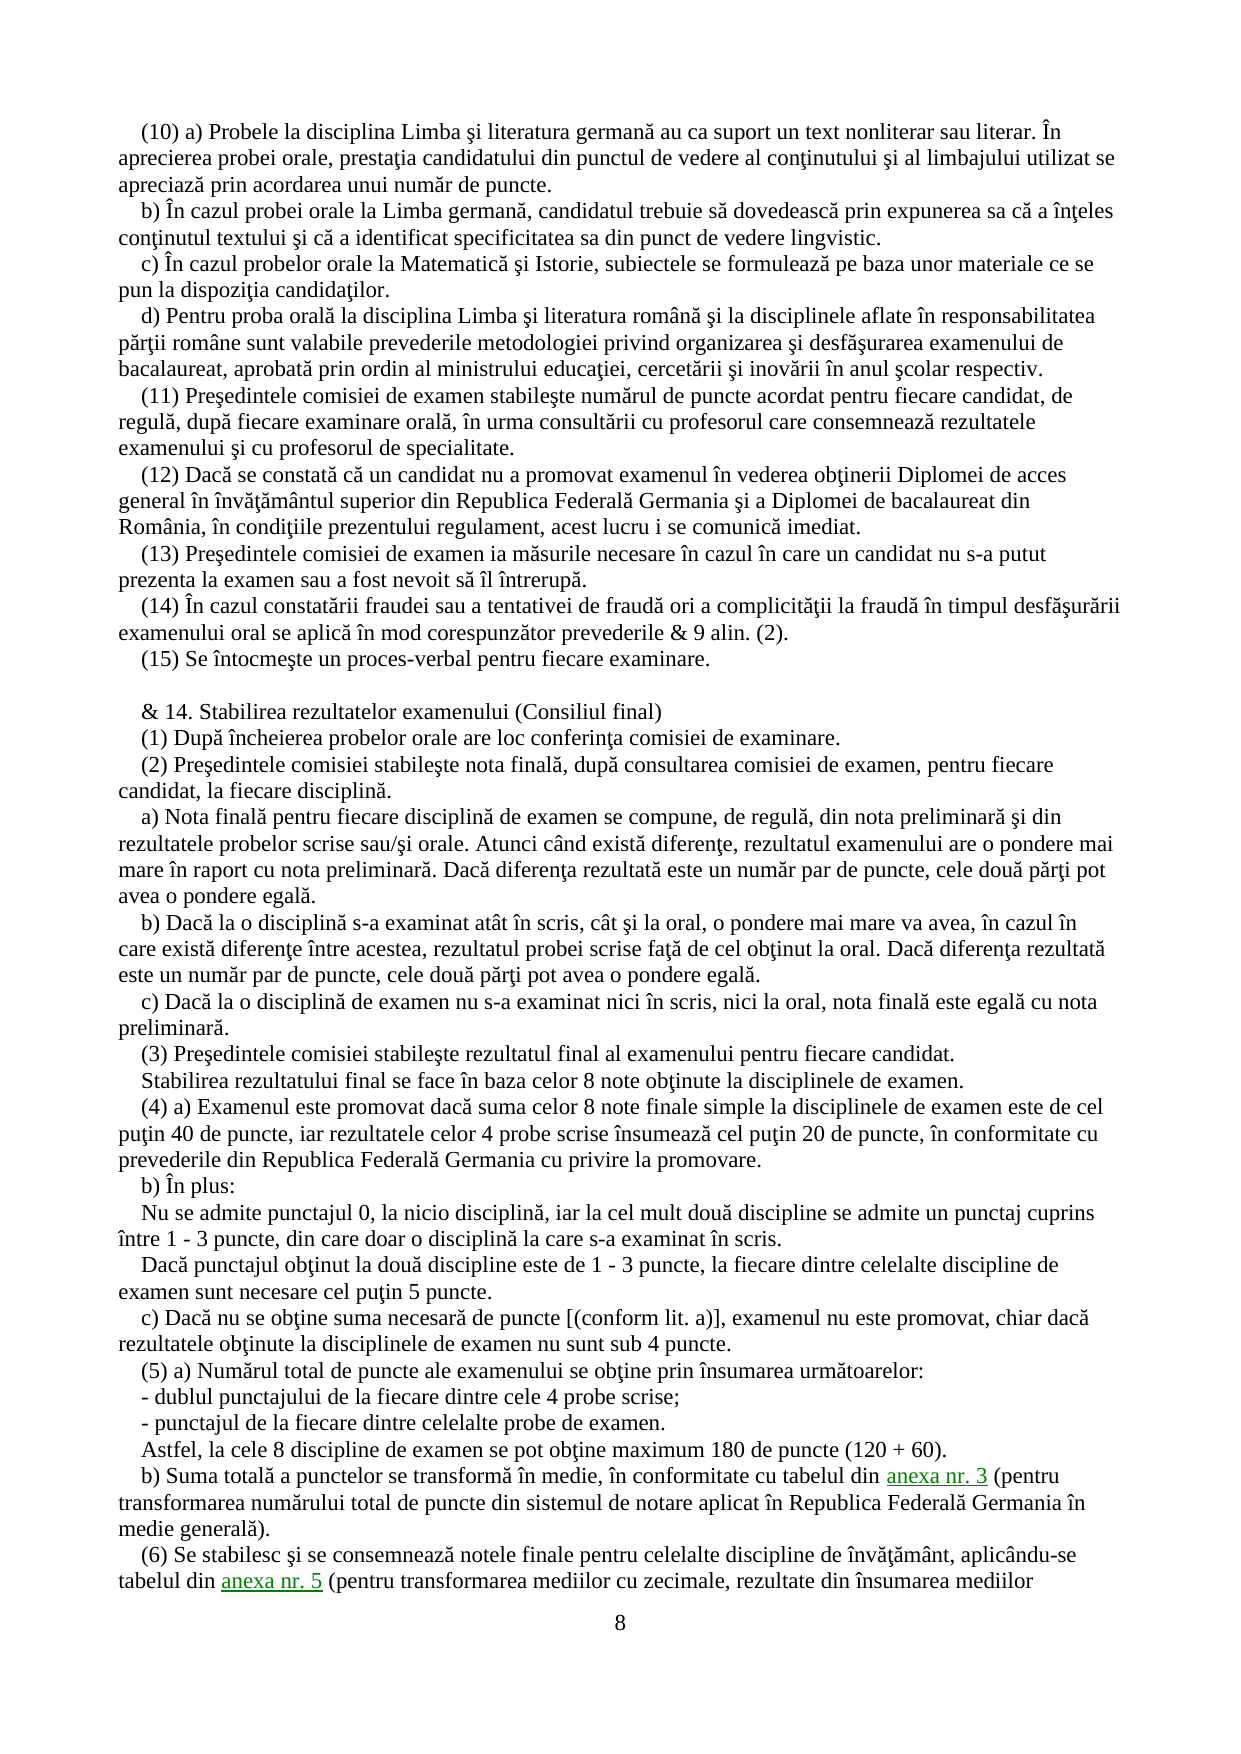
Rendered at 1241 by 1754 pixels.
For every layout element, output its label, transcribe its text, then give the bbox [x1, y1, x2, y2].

text - dublul punctajului de la fiecare dintre cele 4 probe scrise; [118, 1383, 1122, 1409]
text Dacă punctajul obţinut la două discipline este de 1 - 3 puncte, la fiecare dintre celelalte discipline de examen sunt necesare cel puţin 5 puncte. [118, 1251, 1122, 1304]
text (13) Preşedintele comisiei de examen ia măsurile necesare în cazul în care un candidat nu s-a putut prezenta la examen sau a fost nevoit să îl întrerupă. [118, 540, 1122, 592]
text (2) Preşedintele comisiei stabileşte nota finală, după consultarea comisiei de examen, pentru fiecare candidat, la fiecare disciplină. [118, 751, 1122, 803]
text b) Dacă la o disciplină s-a examinat atât în scris, cât şi la oral, o pondere mai mare va avea, în cazul în care există diferenţe între acestea, rezultatul probei scrise faţă de cel obţinut la oral. Dacă diferenţa rezultată este un număr par de puncte, cele două părţi pot avea o pondere egală. [118, 909, 1122, 988]
text c) Dacă la o disciplină de examen nu s-a examinat nici în scris, nici la oral, nota finală este egală cu nota preliminară. [118, 988, 1122, 1041]
text Nu se admite punctajul 0, la nicio disciplină, iar la cel mult două discipline se admite un punctaj cuprins între 1 - 3 puncte, din care doar o disciplină la care s-a examinat în scris. [118, 1199, 1122, 1251]
text a) Nota finală pentru fiecare disciplină de examen se compune, de regulă, din nota preliminară şi din rezultatele probelor scrise sau/şi orale. Atunci când există diferenţe, rezultatul examenului are o pondere mai mare în raport cu nota preliminară. Dacă diferenţa rezultată este un număr par de puncte, cele două părţi pot avea o pondere egală. [118, 803, 1122, 909]
text b) Suma totală a punctelor se transformă în medie, în conformitate cu tabelul din anexa nr. 3 (pentru transformarea numărului total de puncte din sistemul de notare aplicat în Republica Federală Germania în medie generală). [118, 1462, 1122, 1541]
text - punctajul de la fiecare dintre celelalte probe de examen. [118, 1409, 1122, 1436]
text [118, 1541, 1122, 1594]
text Astfel, la cele 8 discipline de examen se pot obţine maximum 180 de puncte (120 + 60). [118, 1436, 1122, 1462]
text c) Dacă nu se obţine suma necesară de puncte [(conform lit. a)], examenul nu este promovat, chiar dacă rezultatele obţinute la disciplinele de examen nu sunt sub 4 puncte. [118, 1304, 1122, 1357]
text (12) Dacă se constată că un candidat nu a promovat examenul în vederea obţinerii Diplomei de acces general în învăţământul superior din Republica Federală Germania şi a Diplomei de bacalaureat din România, în condiţiile prezentului regulament, acest lucru i se comunică imediat. [118, 461, 1122, 540]
text (3) Preşedintele comisiei stabileşte rezultatul final al examenului pentru fiecare candidat. [118, 1041, 1122, 1067]
text & 14. Stabilirea rezultatelor examenului (Consiliul final) [118, 698, 1122, 724]
text (4) a) Examenul este promovat dacă suma celor 8 note finale simple la disciplinele de examen este de cel puţin 40 de puncte, iar rezultatele celor 4 probe scrise însumează cel puţin 20 de puncte, în conformitate cu prevederile din Republica Federală Germania cu privire la promovare. [118, 1093, 1122, 1172]
text Stabilirea rezultatului final se face în baza celor 8 note obţinute la disciplinele de examen. [118, 1067, 1122, 1093]
text b) În plus: [118, 1172, 1122, 1199]
text (1) După încheierea probelor orale are loc conferinţa comisiei de examinare. [118, 724, 1122, 751]
text (15) Se întocmeşte un proces-verbal pentru fiecare examinare. [118, 645, 1122, 672]
text (11) Preşedintele comisiei de examen stabileşte numărul de puncte acordat pentru fiecare candidat, de regulă, după fiecare examinare orală, în urma consultării cu profesorul care consemnează rezultatele examenului şi cu profesorul de specialitate. [118, 382, 1122, 461]
text b) În cazul probei orale la Limba germană, candidatul trebuie să dovedească prin expunerea sa că a înţeles conţinutul textului şi că a identificat specificitatea sa din punct de vedere lingvistic. [118, 197, 1122, 250]
text (10) a) Probele la disciplina Limba şi literatura germană au ca suport un text nonliterar sau literar. În aprecierea probei orale, prestaţia candidatului din punctul de vedere al conţinutului şi al limbajului utilizat se apreciază prin acordarea unui număr de puncte. [118, 118, 1122, 197]
text (5) a) Numărul total de puncte ale examenului se obţine prin însumarea următoarelor: [118, 1357, 1122, 1383]
text (14) În cazul constatării fraudei sau a tentativei de fraudă ori a complicităţii la fraudă în timpul desfăşurării examenului oral se aplică în mod corespunzător prevederile & 9 alin. (2). [118, 592, 1122, 645]
text c) În cazul probelor orale la Matematică şi Istorie, subiectele se formulează pe baza unor materiale ce se pun la dispoziţia candidaţilor. [118, 250, 1122, 303]
text d) Pentru proba orală la disciplina Limba şi literatura română şi la disciplinele aflate în responsabilitatea părţii române sunt valabile prevederile metodologiei privind organizarea şi desfăşurarea examenului de bacalaureat, aprobată prin ordin al ministrului educaţiei, cercetării şi inovării în anul şcolar respectiv. [118, 303, 1122, 382]
